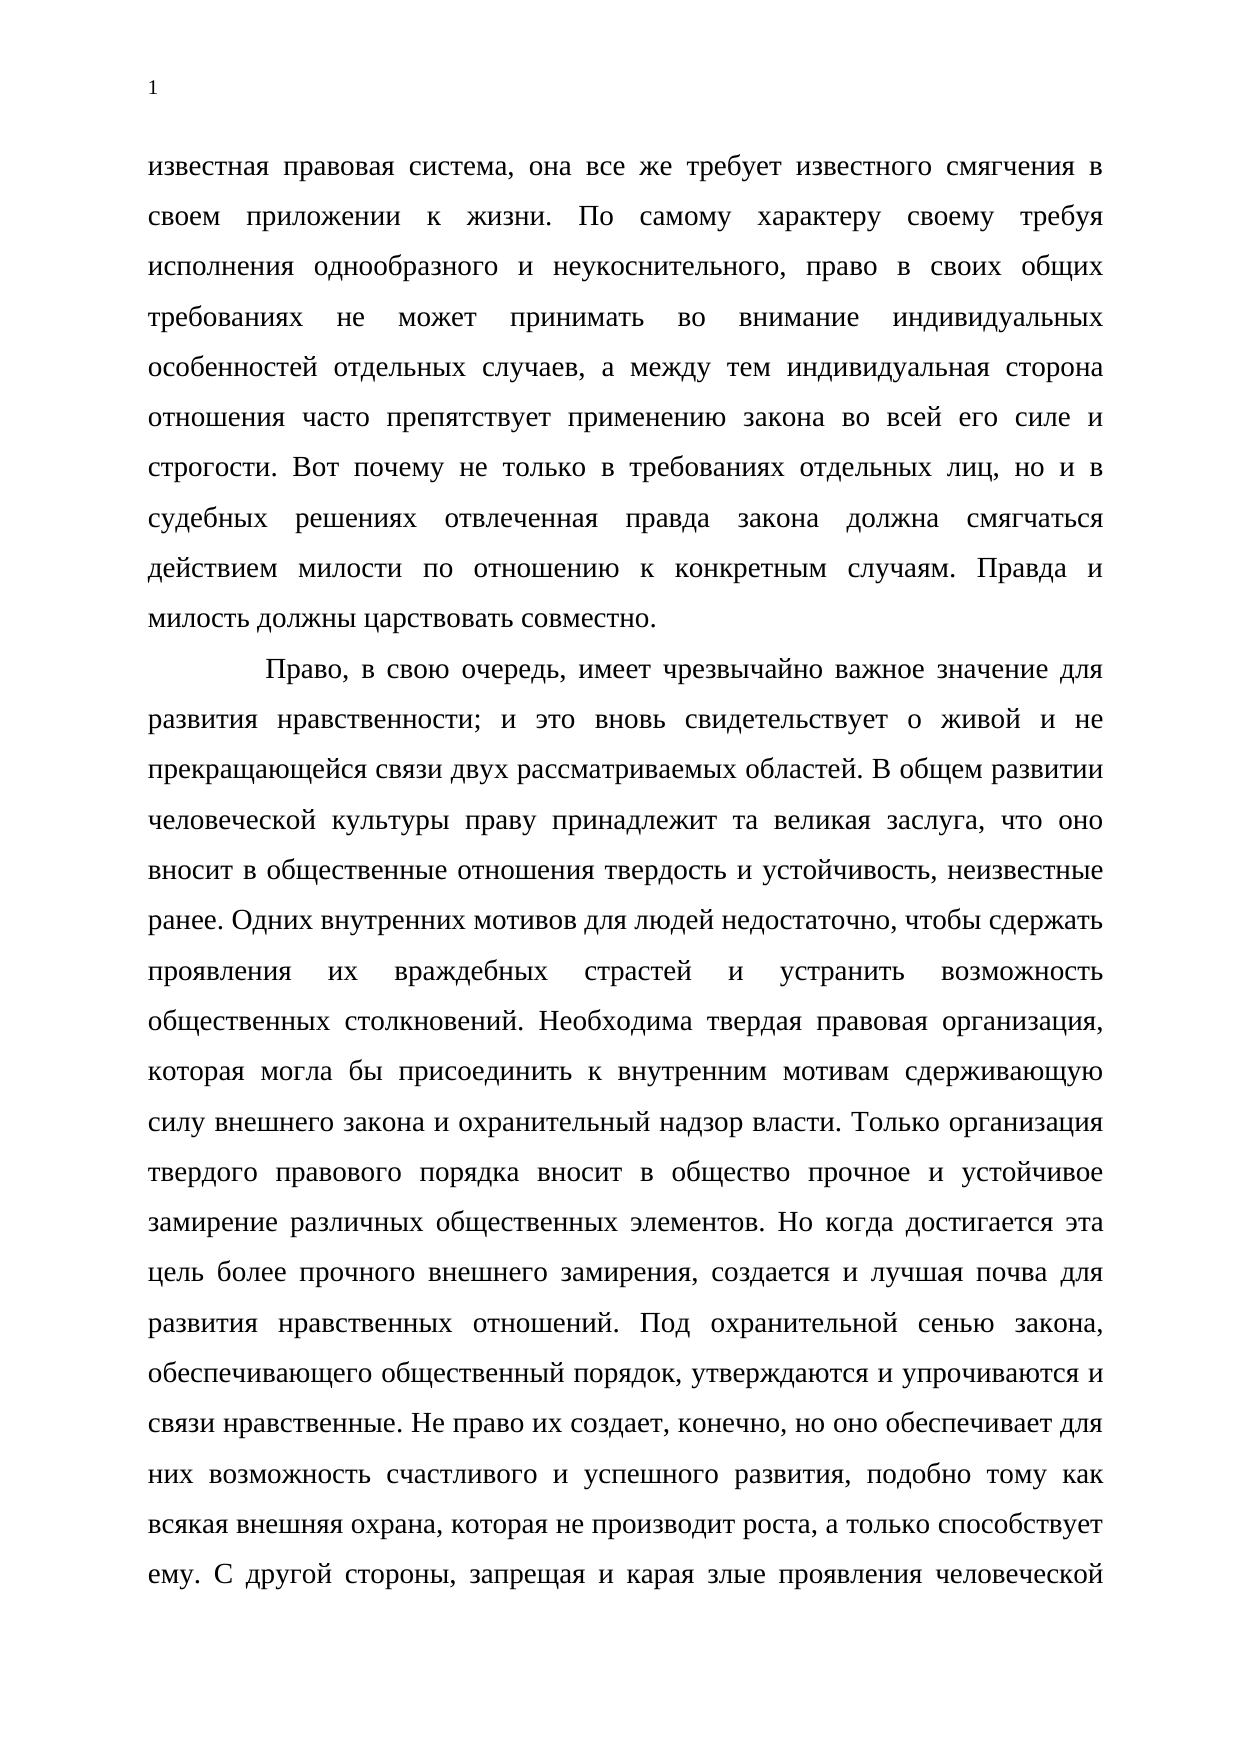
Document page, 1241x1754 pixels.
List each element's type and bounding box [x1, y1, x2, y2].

text [148, 148, 1104, 634]
text [148, 651, 1104, 1590]
